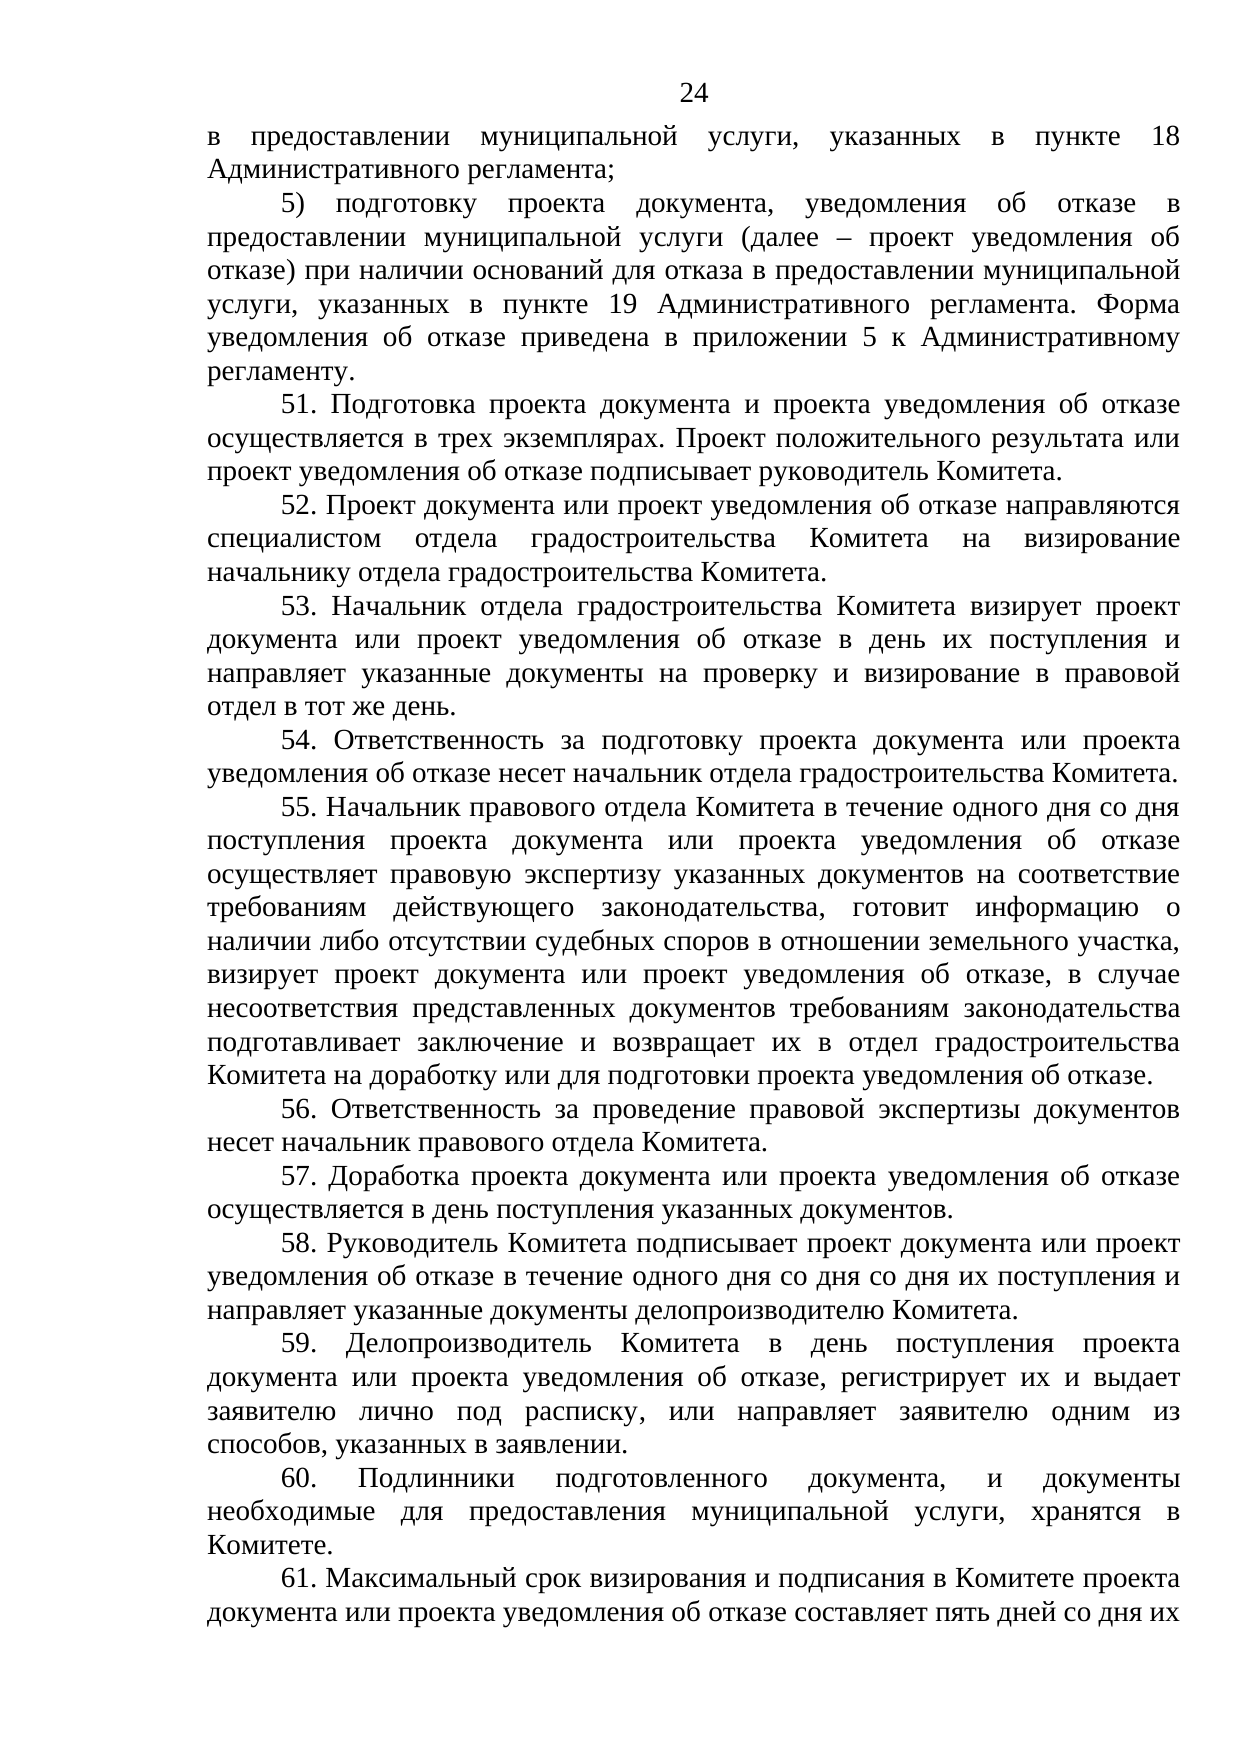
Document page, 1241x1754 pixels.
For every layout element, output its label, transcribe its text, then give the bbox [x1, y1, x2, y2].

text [207, 1560, 1181, 1627]
text 55. Начальник правового отдела Комитета в течение одного дня со дня поступления проекта документа или проекта уведомления об отказе осуществляет правовую экспертизу указанных документов на соответствие требованиям действующего законодательства, готовит информацию о наличии либо отсутствии судебных споров в отношении земельного участка, визирует проект документа или проект уведомления об отказе, в случае несоответствия представленных документов требованиям законодательства подготавливает заключение и возвращает их в отдел градостроительства Комитета на доработку или для подготовки проекта уведомления об отказе. [207, 789, 1181, 1091]
text 53. Начальник отдела градостроительства Комитета визирует проект документа или проект уведомления об отказе в день их поступления и направляет указанные документы на проверку и визирование в правовой отдел в тот же день. [207, 588, 1181, 722]
list 5) подготовку проекта документа, уведомления об отказе в предоставлении муниципальной услуги (далее – проект уведомления об отказе) при наличии оснований для отказа в предоставлении муниципальной услуги, указанных в пункте 19 Административного регламента. Форма уведомления об отказе приведена в приложении 5 к Административному регламенту. [207, 185, 1181, 386]
text 52. Проект документа или проект уведомления об отказе направляются специалистом отдела градостроительства Комитета на визирование начальнику отдела градостроительства Комитета. [207, 487, 1181, 588]
text 56. Ответственность за проведение правовой экспертизы документов несет начальник правового отдела Комитета. [207, 1091, 1181, 1158]
text 54. Ответственность за подготовку проекта документа или проекта уведомления об отказе несет начальник отдела градостроительства Комитета. [207, 722, 1181, 789]
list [207, 118, 1181, 185]
list 51. Подготовка проекта документа и проекта уведомления об отказе осуществляется в трех экземплярах. Проект положительного результата или проект уведомления об отказе подписывает руководитель Комитета. [207, 386, 1181, 487]
text 57. Доработка проекта документа или проекта уведомления об отказе осуществляется в день поступления указанных документов. [207, 1158, 1181, 1225]
text 58. Руководитель Комитета подписывает проект документа или проект уведомления об отказе в течение одного дня со дня со дня их поступления и направляет указанные документы делопроизводителю Комитета. [207, 1225, 1181, 1326]
text 59. Делопроизводитель Комитета в день поступления проекта документа или проекта уведомления об отказе, регистрирует их и выдает заявителю лично под расписку, или направляет заявителю одним из способов, указанных в заявлении. [207, 1326, 1181, 1460]
text 60. Подлинники подготовленного документа, и документы необходимые для предоставления муниципальной услуги, хранятся в Комитете. [207, 1460, 1181, 1560]
